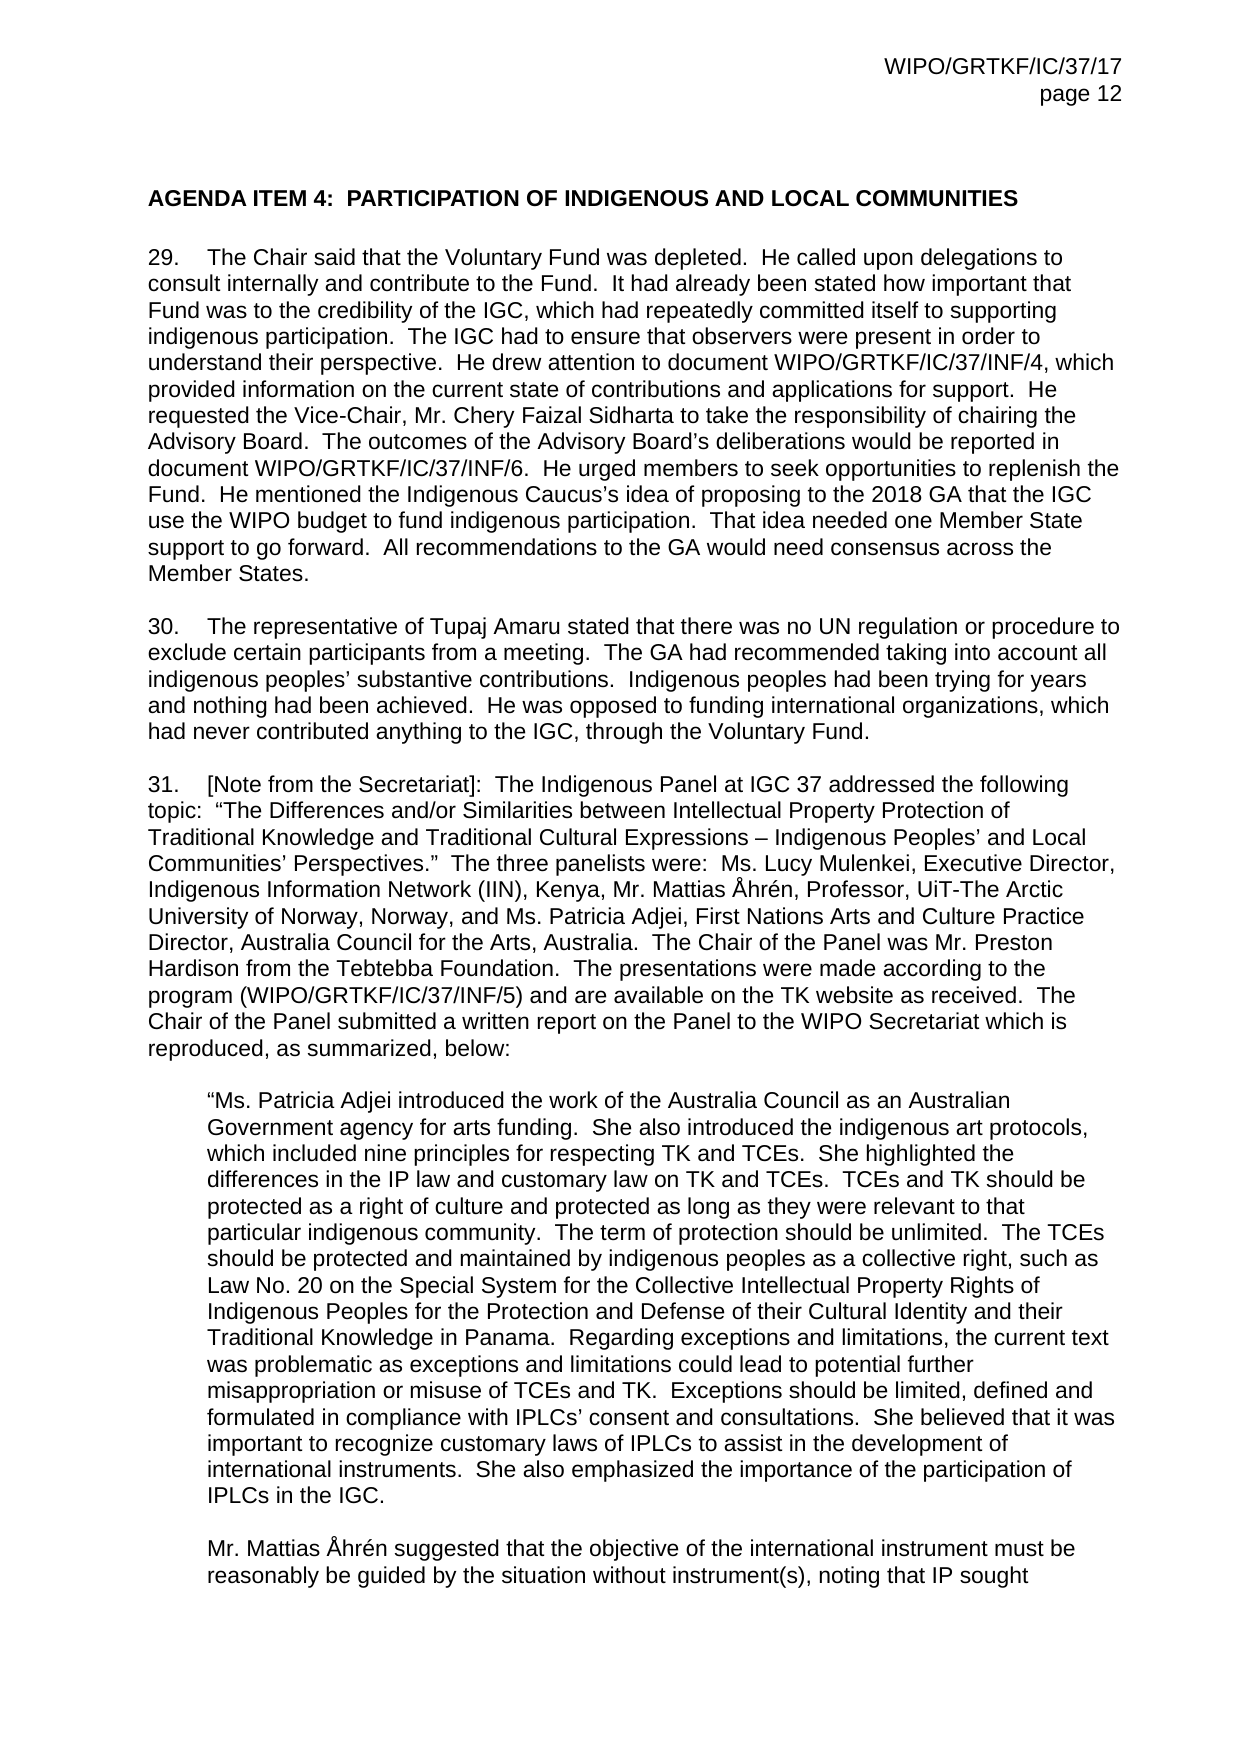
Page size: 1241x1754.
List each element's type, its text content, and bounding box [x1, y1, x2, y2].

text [207, 1535, 1122, 1588]
list [Note from the Secretariat]: The Indigenous Panel at IGC 37 addressed the following topic: “The Differences and/or Similarities between Intellectual Property Protection of Traditional Knowledge and Traditional Cultural Expressions – Indigenous Peoples’ and Local Communities’ Perspectives.” The three panelists were: Ms. Lucy Mulenkei, Executive Director, Indigenous Information Network (IIN), Kenya, Mr. Mattias Åhrén, Professor, UiT-The Arctic University of Norway, Norway, and Ms. Patricia Adjei, First Nations Arts and Culture Practice Director, Australia Council for the Arts, Australia. The Chair of the Panel was Mr. Preston Hardison from the Tebtebba Foundation. The presentations were made according to the program (WIPO/GRTKF/IC/37/INF/5) and are available on the TK website as received. The Chair of the Panel submitted a written report on the Panel to the WIPO Secretariat which is reproduced, as summarized, below: [148, 771, 1122, 1061]
text “Ms. Patricia Adjei introduced the work of the Australia Council as an Australian Government agency for arts funding. She also introduced the indigenous art protocols, which included nine principles for respecting TK and TCEs. She highlighted the differences in the IP law and customary law on TK and TCEs. TCEs and TK should be protected as a right of culture and protected as long as they were relevant to that particular indigenous community. The term of protection should be unlimited. The TCEs should be protected and maintained by indigenous peoples as a collective right, such as Law No. 20 on the Special System for the Collective Intellectual Property Rights of Indigenous Peoples for the Protection and Defense of their Cultural Identity and their Traditional Knowledge in Panama. Regarding exceptions and limitations, the current text was problematic as exceptions and limitations could lead to potential further misappropriation or misuse of TCEs and TK. Exceptions should be limited, defined and formulated in compliance with IPLCs’ consent and consultations. She believed that it was important to recognize customary laws of IPLCs to assist in the development of international instruments. She also emphasized the importance of the participation of IPLCs in the IGC. [207, 1087, 1122, 1509]
subtitle AGENDA ITEM 4: PARTICIPATION OF INDIGENOUS AND LOCAL COMMUNITIES [148, 185, 1122, 211]
list The representative of Tupaj Amaru stated that there was no UN regulation or procedure to exclude certain participants from a meeting. The GA had recommended taking into account all indigenous peoples’ substantive contributions. Indigenous peoples had been trying for years and nothing had been achieved. He was opposed to funding international organizations, which had never contributed anything to the IGC, through the Voluntary Fund. [148, 613, 1122, 744]
list The Chair said that the Voluntary Fund was depleted. He called upon delegations to consult internally and contribute to the Fund. It had already been stated how important that Fund was to the credibility of the IGC, which had repeatedly committed itself to supporting indigenous participation. The IGC had to ensure that observers were present in order to understand their perspective. He drew attention to document WIPO/GRTKF/IC/37/INF/4, which provided information on the current state of contributions and applications for support. He requested the Vice-Chair, Mr. Chery Faizal Sidharta to take the responsibility of chairing the Advisory Board. The outcomes of the Advisory Board’s deliberations would be reported in document WIPO/GRTKF/IC/37/INF/6. He urged members to seek opportunities to replenish the Fund. He mentioned the Indigenous Caucus’s idea of proposing to the 2018 GA that the IGC use the WIPO budget to fund indigenous participation. That idea needed one Member State support to go forward. All recommendations to the GA would need consensus across the Member States. [148, 244, 1122, 586]
